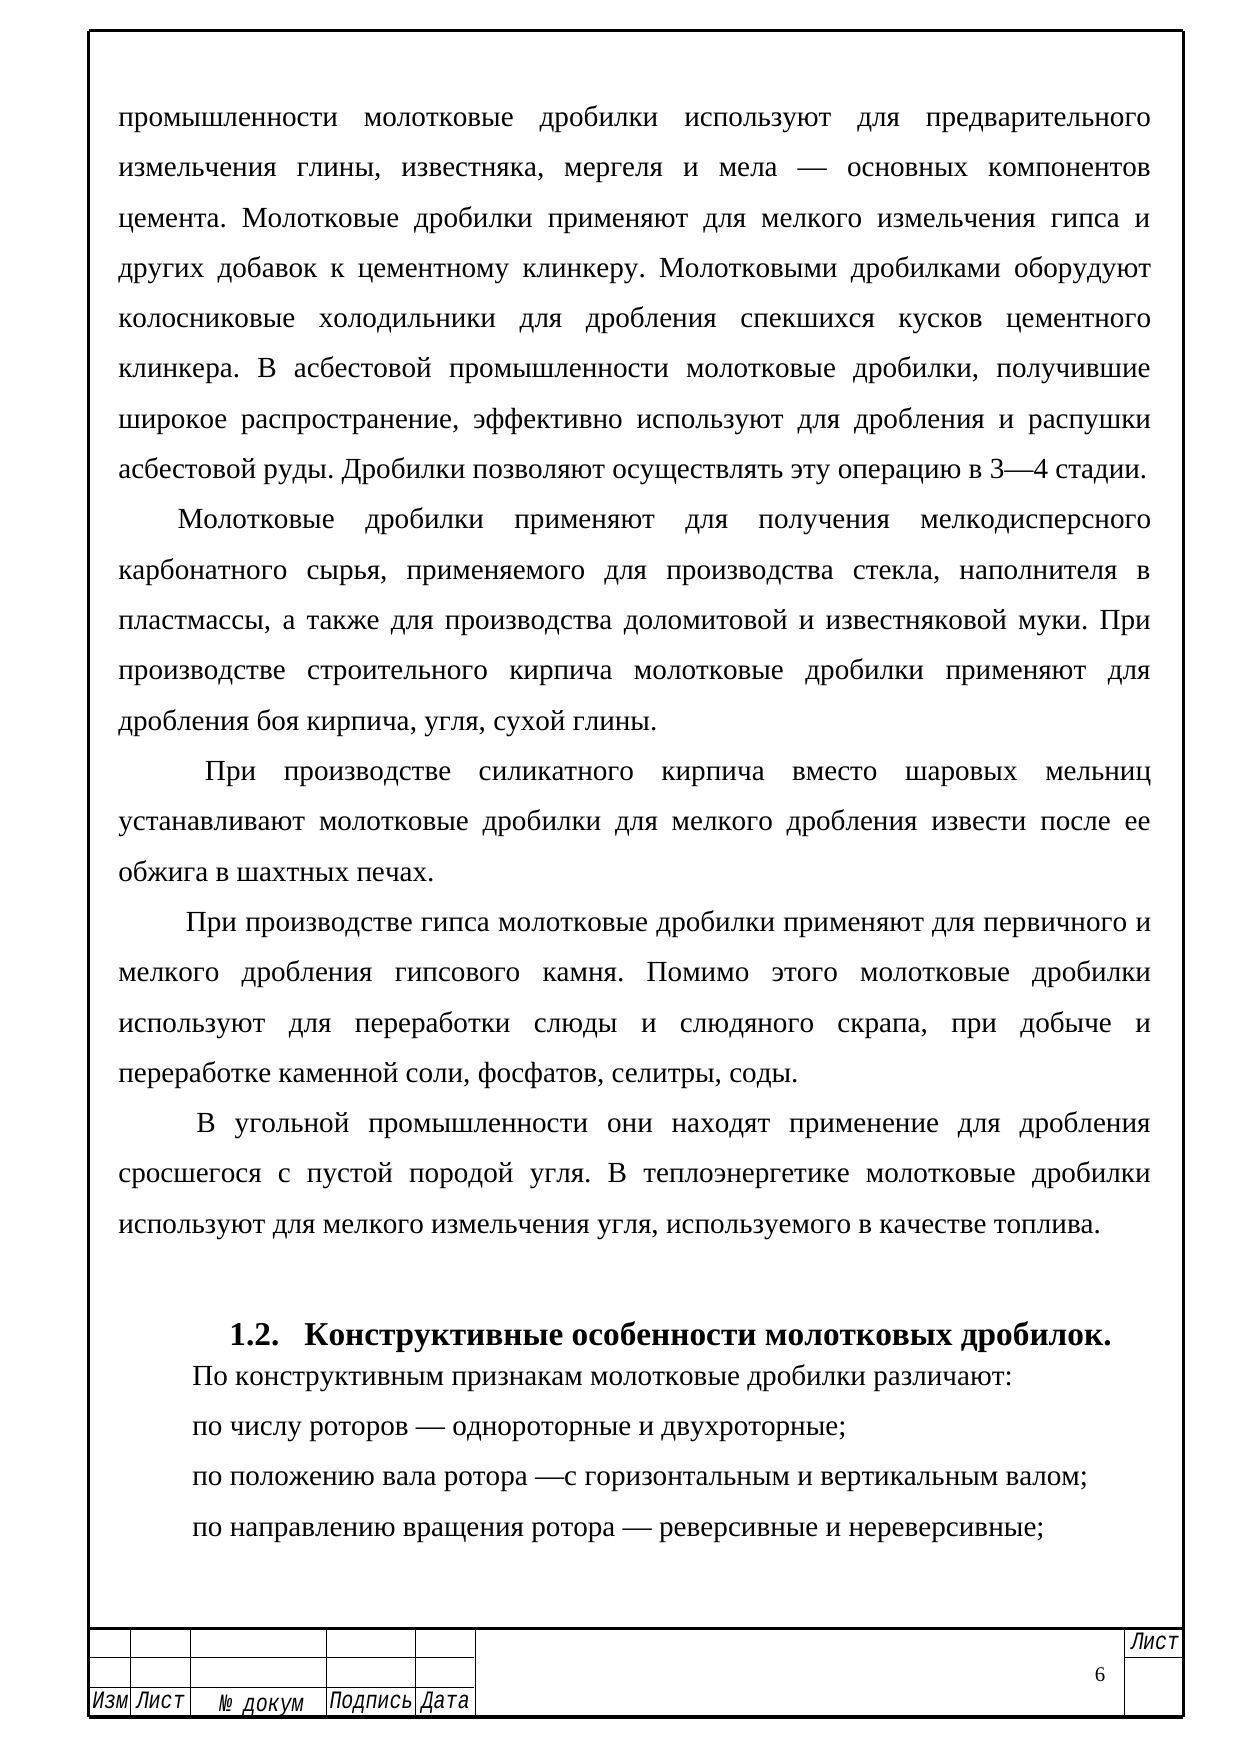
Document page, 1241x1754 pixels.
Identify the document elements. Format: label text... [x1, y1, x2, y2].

list Молотковые дробилки применяют для получения мелкодисперсного карбонатного сырья, применяемого для производства стекла, наполнителя в пластмассы, а также для производства доломитовой и известняковой муки. При производстве строительного кирпича молотковые дробилки применяют для дробления боя кирпича, угля, сухой глины. [118, 502, 1152, 736]
list по направлению вращения ротора — реверсивные и нереверсивные; [118, 1509, 1152, 1542]
list Конструктивные особенности молотковых дробилок. [174, 1314, 1167, 1352]
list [118, 99, 1152, 485]
list По конструктивным признакам молотковые дробилки различают: [118, 1358, 1152, 1391]
list по числу роторов — однороторные и двухроторные; [118, 1408, 1152, 1442]
list При производстве силикатного кирпича вместо шаровых мельниц устанавливают молотковые дробилки для мелкого дробления извести после ее обжига в шахтных печах. [118, 753, 1152, 887]
list В угольной промышленности они находят применение для дробления сросшегося с пустой породой угля. В теплоэнергетике молотковые дробилки используют для мелкого измельчения угля, используемого в качестве топлива. [118, 1105, 1152, 1239]
list по положению вала ротора —с горизонтальным и вертикальным валом; [118, 1458, 1152, 1492]
list При производстве гипса молотковые дробилки применяют для первичного и мелкого дробления гипсового камня. Помимо этого молотковые дробилки используют для переработки слюды и слюдяного скрапа, при добыче и переработке каменной соли, фосфатов, селитры, соды. [118, 904, 1152, 1088]
